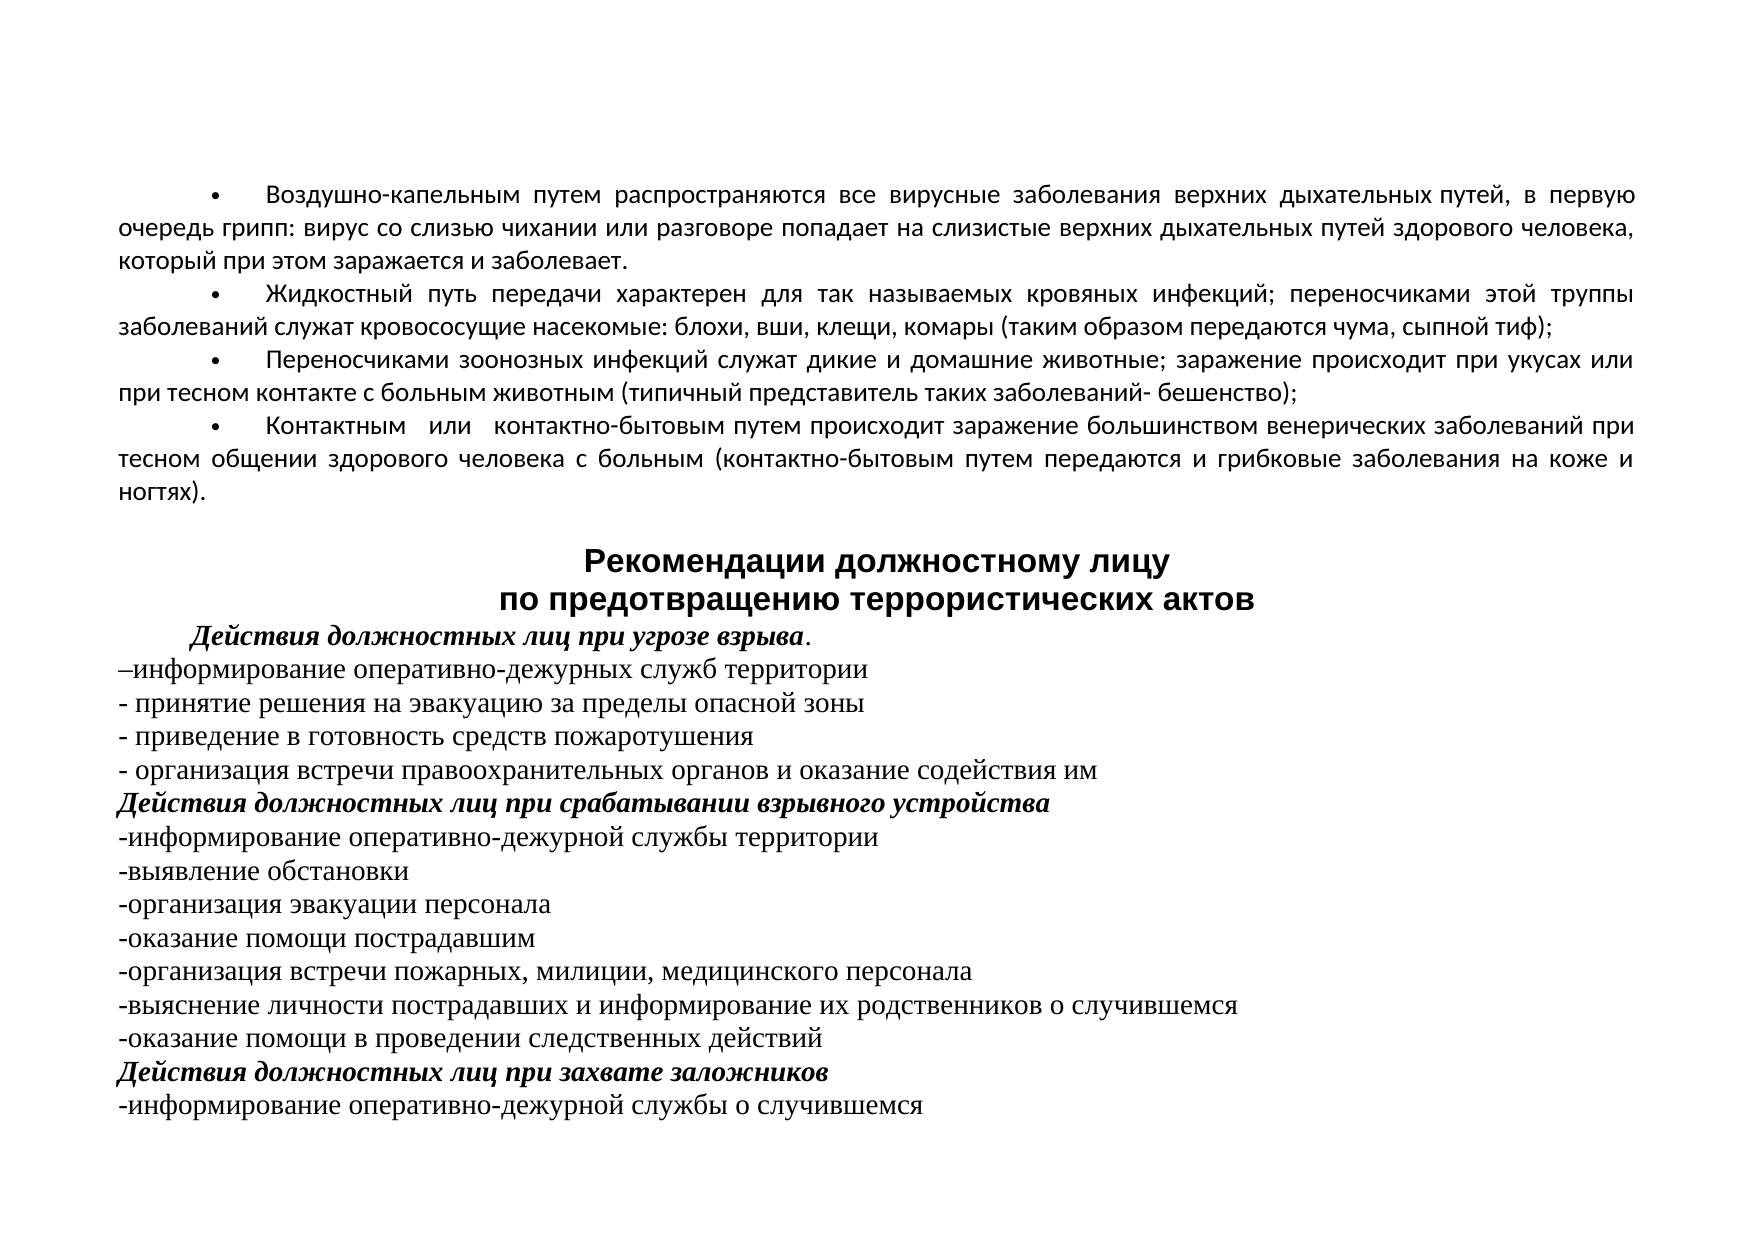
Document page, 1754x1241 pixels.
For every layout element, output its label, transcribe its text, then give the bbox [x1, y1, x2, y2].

text Действия должностных лиц при захвате заложников [118, 1054, 1636, 1087]
text -выяснение личности пострадавших и информирование их родственников о случившемся [118, 987, 1636, 1020]
list Контактным или контактно-бытовым путем происходит заражение большинством венерических заболеваний при тесном общении здорового человека с больным (контактно-бытовым путем передаются и грибковые заболевания на коже и ногтях). [118, 408, 1636, 507]
text -информирование оперативно-дежурной службы территории [118, 819, 1636, 853]
text Рекомендации должностному лицу [118, 541, 1636, 579]
text -организация эвакуации персонала [118, 886, 1636, 920]
list Жидкостный путь передачи характерен для так называемых кровяных инфекций; переносчиками этой труппы заболеваний служат кровососущие насекомые: блохи, вши, клещи, комары (таким образом передаются чума, сыпной тиф); [118, 276, 1636, 342]
text -выявление обстановки [118, 853, 1636, 886]
text - приведение в готовность средств пожаротушения [118, 718, 1636, 752]
text -информирование оперативно-дежурной службы о случившемся [118, 1087, 1636, 1121]
text - организация встречи правоохранительных органов и оказание содействия им [118, 752, 1636, 786]
list Воздушно-капельным путем распространяются все вирусные заболевания верхних дыхательных путей, в первую очередь грипп: вирус со слизью чихании или разговоре попадает на слизистые верхних дыхательных путей здорового человека, который при этом заражается и заболевает. [118, 177, 1636, 276]
text Действия должностных лиц при срабатывании взрывного устройства [118, 786, 1636, 819]
text -оказание помощи в проведении следственных действий [118, 1020, 1636, 1054]
text по предотвращению террористических актов [118, 579, 1636, 618]
text -организация встречи пожарных, милиции, медицинского персонала [118, 953, 1636, 987]
text -оказание помощи пострадавшим [118, 920, 1636, 953]
text - принятие решения на эвакуацию за пределы опасной зоны [118, 685, 1636, 718]
list Переносчиками зоонозных инфекций служат дикие и домашние животные; заражение происходит при укусах или при тесном контакте с больным животным (типичный представитель таких заболеваний- бешенство); [118, 342, 1636, 408]
text –информирование оперативно-дежурных служб территории [118, 651, 1636, 685]
text Действия должностных лиц при угрозе взрыва. [118, 618, 1636, 651]
